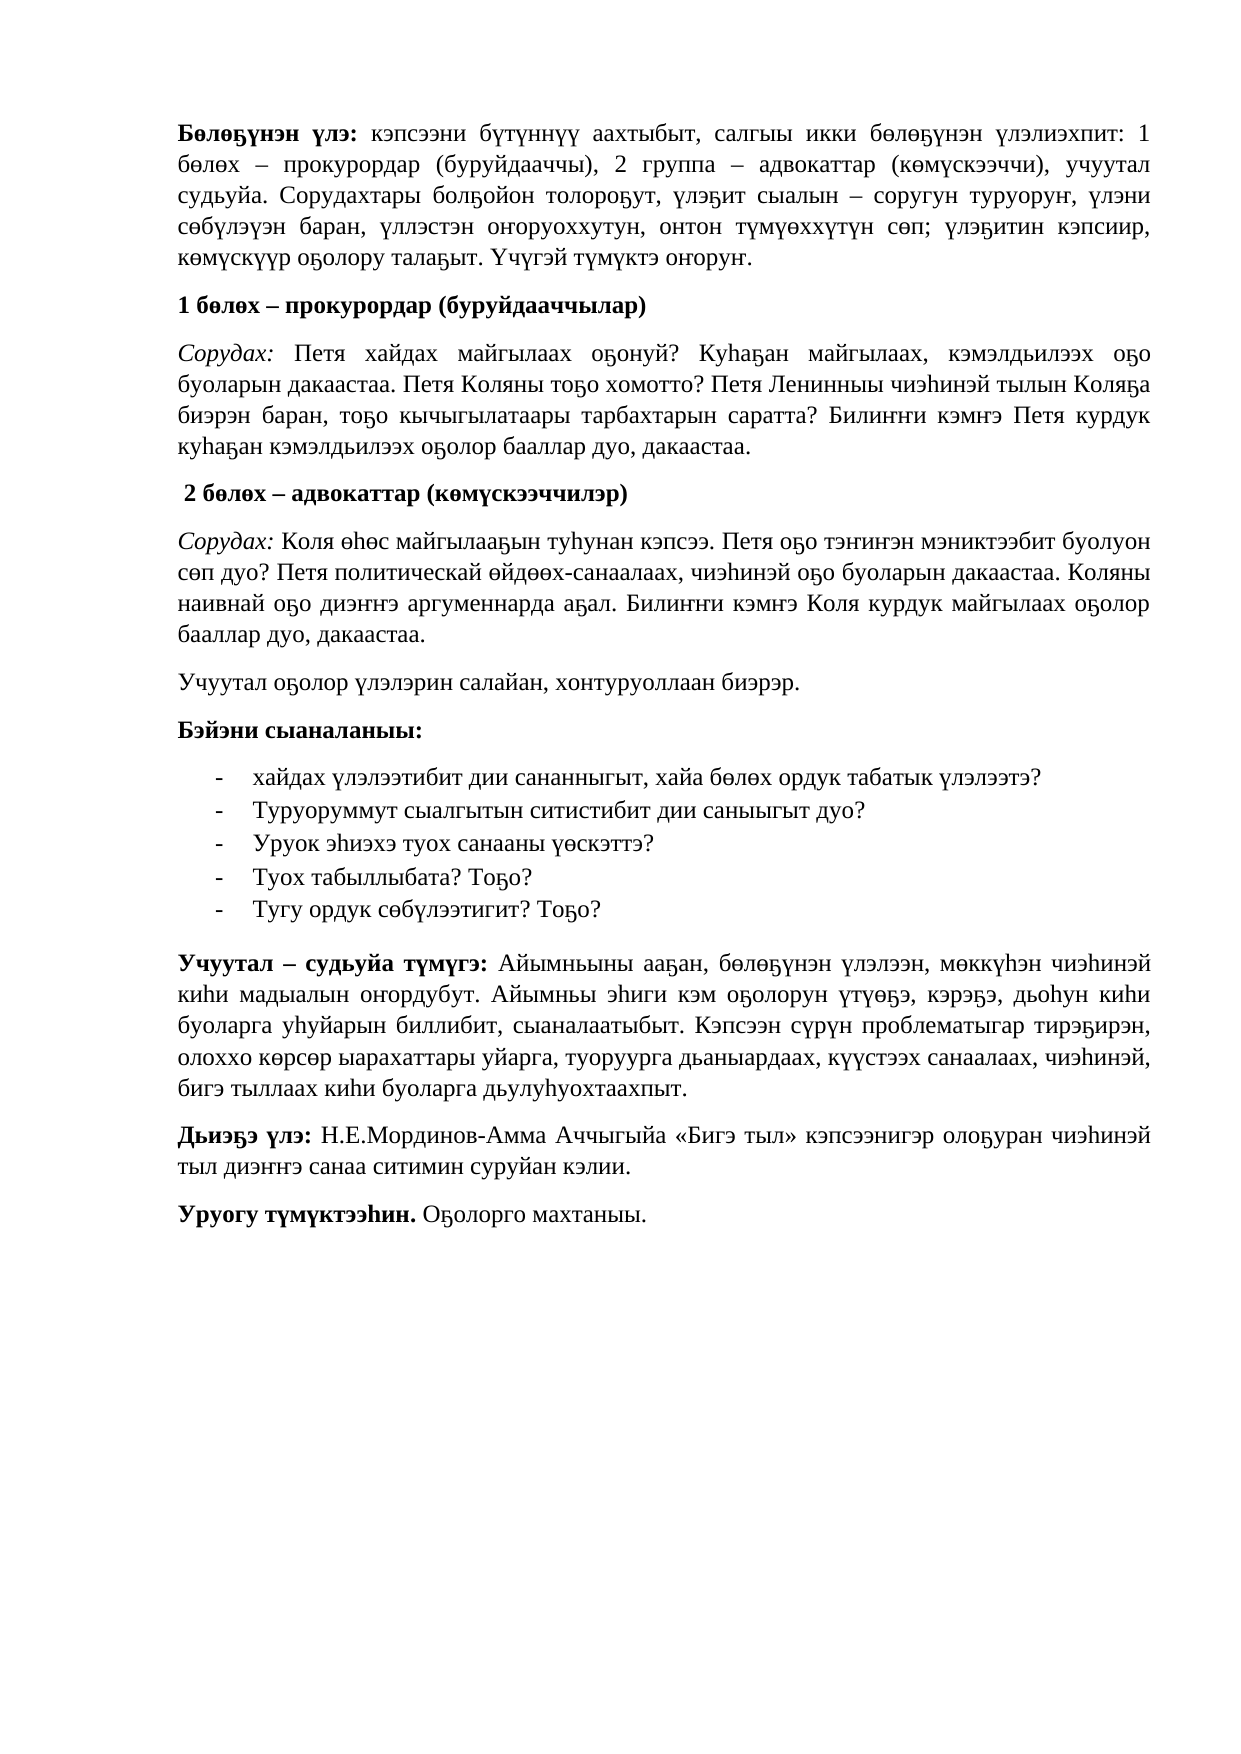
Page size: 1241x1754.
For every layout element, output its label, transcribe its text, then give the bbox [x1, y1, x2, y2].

text Дьиэҕэ үлэ: Н.Е.Мординов-Амма Аччыгыйа «Бигэ тыл» кэпсээнигэр олоҕуран чиэһинэй тыл диэҥҥэ санаа ситимин суруйан кэлии. [177, 1120, 1152, 1180]
text Сорудах: Петя хайдах майгылаах оҕонуй? Куһаҕан майгылаах, кэмэлдьилээх оҕо буоларын дакаастаа. Петя Коляны тоҕо хомотто? Петя Ленинныы чиэһинэй тылын Коляҕа биэрэн баран, тоҕо кычыгылатаары тарбахтарын саратта? Билиҥҥи кэмҥэ Петя курдук куһаҕан кэмэлдьилээх оҕолор бааллар дуо, дакаастаа. [177, 338, 1152, 459]
list Туох табыллыбата? Тоҕо? [215, 862, 1152, 890]
text Учуутал оҕолор үлэлэрин салайан, хонтуруоллаан биэрэр. [177, 667, 1152, 696]
text Уруогу түмүктээһин. Оҕолорго махтаныы. [177, 1199, 1152, 1228]
list хайдах үлэлээтибит дии сананныгыт, хайа бөлөх ордук табатык үлэлээтэ? [215, 762, 1152, 791]
list Тугу ордук сөбүлээтигит? Тоҕо? [215, 894, 1152, 923]
text Сорудах: Коля өһөс майгылааҕын туһунан кэпсээ. Петя оҕо тэҥиҥэн мэниктээбит буолуон сөп дуо? Петя политическай өйдөөх-санаалаах, чиэһинэй оҕо буоларын дакаастаа. Коляны наивнай оҕо диэҥҥэ аргуменнарда аҕал. Билиҥҥи кэмҥэ Коля курдук майгылаах оҕолор бааллар дуо, дакаастаа. [177, 526, 1152, 648]
text 2 бөлөх – адвокаттар (көмүскээччилэр) [177, 478, 1152, 507]
text Учуутал – судьуйа түмүгэ: Айымньыны ааҕан, бөлөҕүнэн үлэлээн, мөккүһэн чиэһинэй киһи мадыалын оҥордубут. Айымньы эһиги кэм оҕолорун үтүөҕэ, кэрэҕэ, дьоһун киһи буоларга уһуйарын биллибит, сыаналаатыбыт. Кэпсээн сүрүн проблематыгар тирэҕирэн, олоххо көрсөр ыарахаттары уйарга, туоруурга дьаныардаах, күүстээх санаалаах, чиэһинэй, бигэ тыллаах киһи буоларга дьулуһуохтаахпыт. [177, 948, 1152, 1101]
list Уруок эһиэхэ туох санааны үөскэттэ? [215, 828, 1152, 857]
text Бөлөҕүнэн үлэ: кэпсээни бүтүннүү аахтыбыт, салгыы икки бөлөҕүнэн үлэлиэхпит: 1 бөлөх – прокурордар (буруйдааччы), 2 группа – адвокаттар (көмүскээччи), учуутал судьуйа. Сорудахтары болҕойон толороҕут, үлэҕит сыалын – соругун туруоруҥ, үлэни сөбүлэүэн баран, үллэстэн оҥоруоххутун, онтон түмүөххүтүн сөп; үлэҕитин кэпсиир, көмүскүүр оҕолору талаҕыт. Үчүгэй түмүктэ оҥоруҥ. [177, 118, 1152, 271]
text 1 бөлөх – прокурордар (буруйдааччылар) [177, 290, 1152, 319]
text Бэйэни сыаналаныы: [177, 715, 1152, 743]
list Туруоруммут сыалгытын ситистибит дии саныыгыт дуо? [215, 796, 1152, 824]
